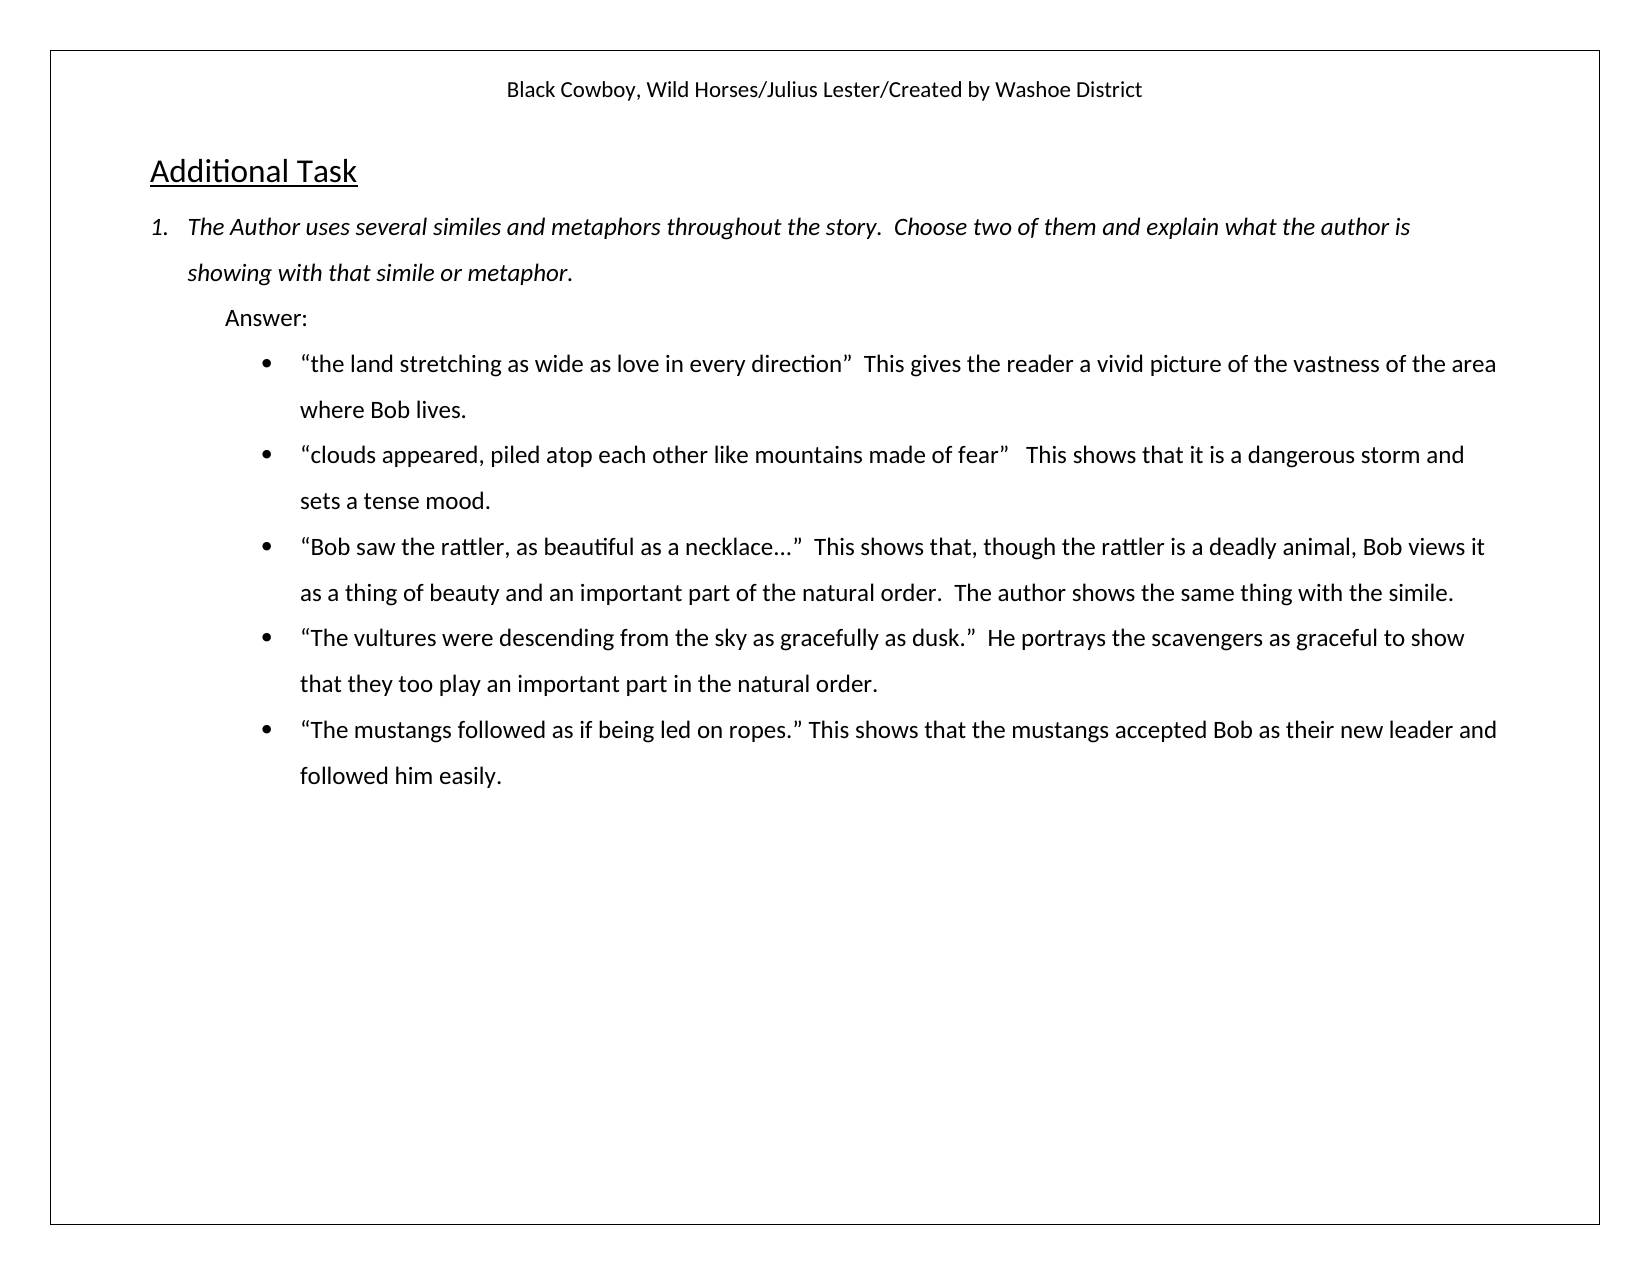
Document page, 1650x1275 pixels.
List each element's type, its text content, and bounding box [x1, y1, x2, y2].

list “The mustangs followed as if being led on ropes.” This shows that the mustangs accepted Bob as their new leader and followed him easily. [262, 714, 1500, 790]
text Answer: [225, 302, 1500, 333]
list “the land stretching as wide as love in every direction” This gives the reader a vivid picture of the vastness of the area where Bob lives. [262, 348, 1500, 424]
text Additional Task [150, 150, 1500, 191]
list “The vultures were descending from the sky as gracefully as dusk.” He portrays the scavengers as graceful to show that they too play an important part in the natural order. [262, 623, 1500, 699]
list “clouds appeared, piled atop each other like mountains made of fear” This shows that it is a dangerous storm and sets a tense mood. [262, 440, 1500, 516]
list “Bob saw the rattler, as beautiful as a necklace...” This shows that, though the rattler is a deadly animal, Bob views it as a thing of beauty and an important part of the natural order. The author shows the same thing with the simile. [262, 531, 1500, 607]
list The Author uses several similes and metaphors throughout the story. Choose two of them and explain what the author is showing with that simile or metaphor. [150, 211, 1500, 287]
